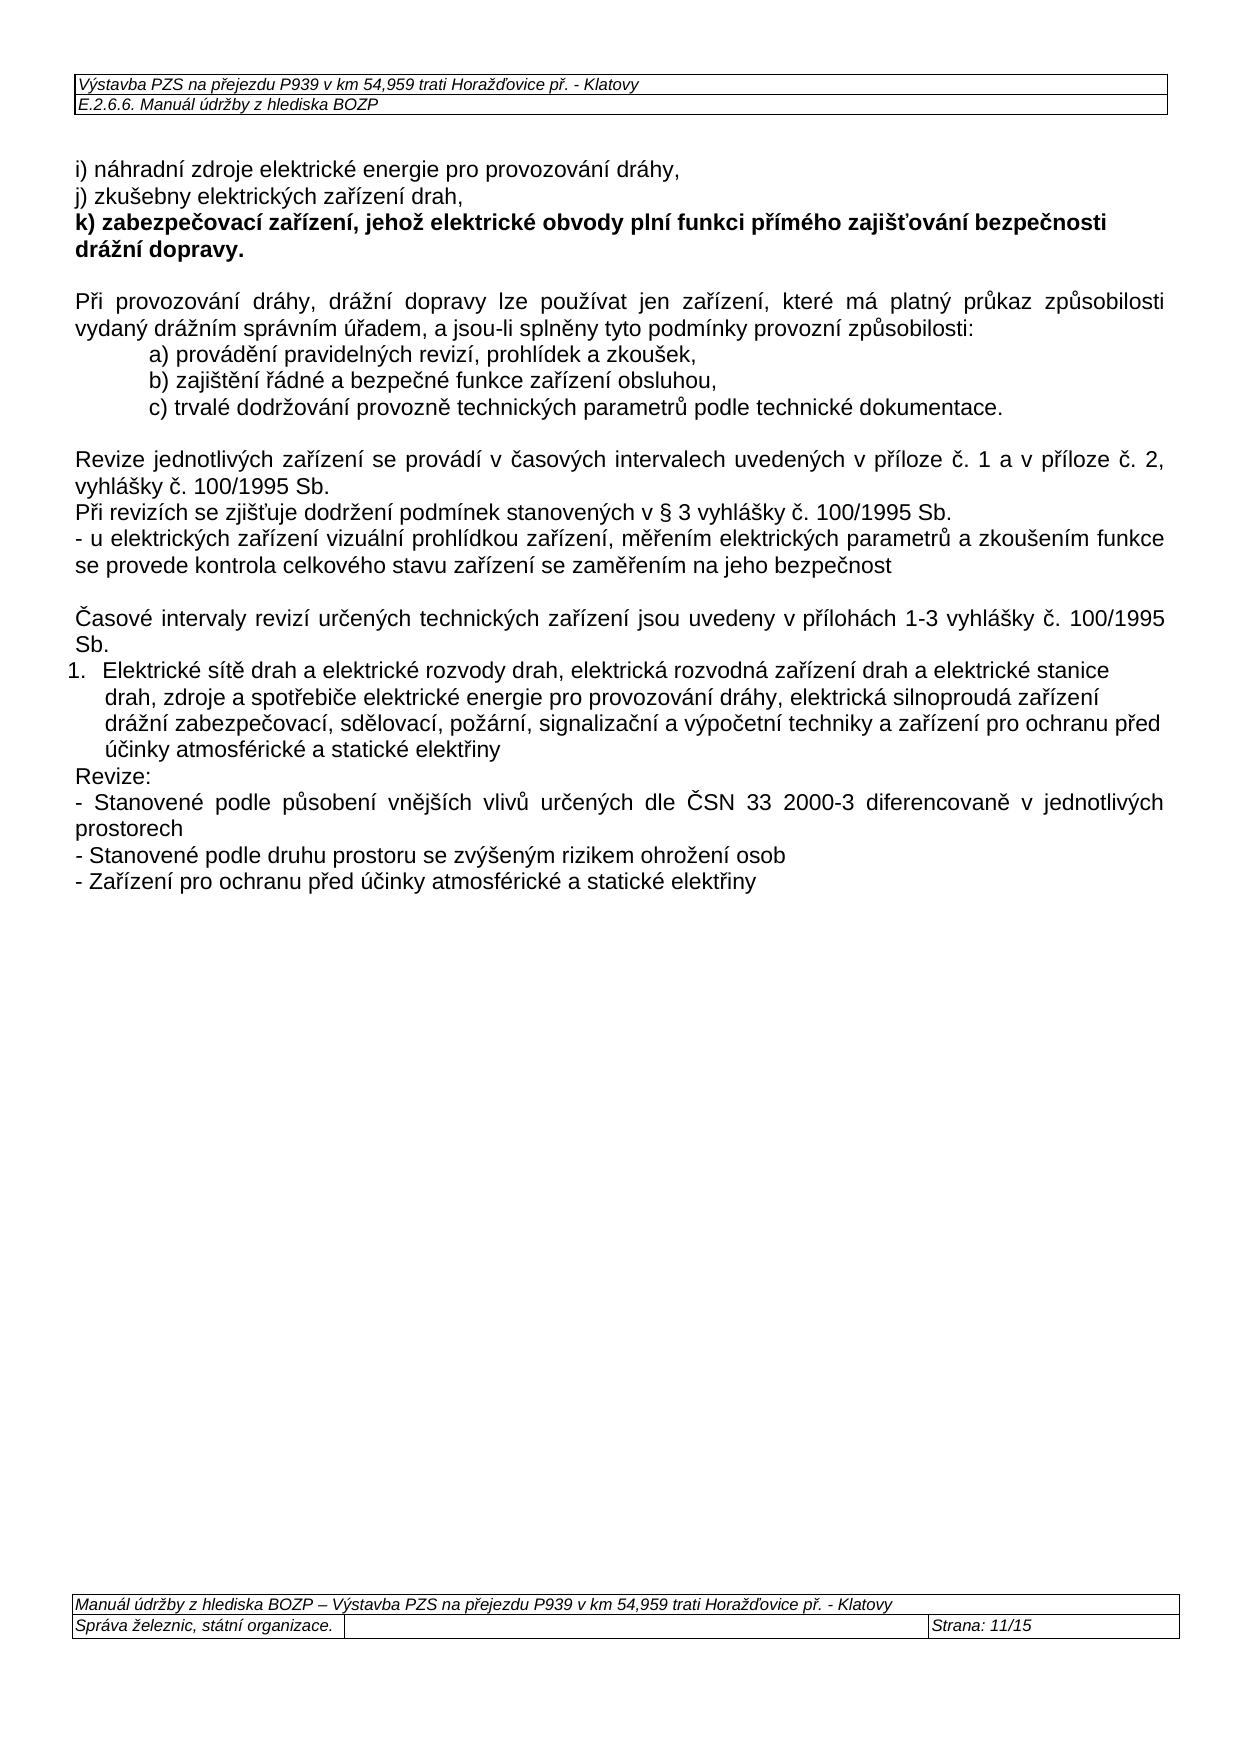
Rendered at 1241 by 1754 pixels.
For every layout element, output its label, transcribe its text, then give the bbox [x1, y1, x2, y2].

text j) zkušebny elektrických zařízení drah, [75, 183, 1165, 209]
text Revize jednotlivých zařízení se provádí v časových intervalech uvedených v příloze č. 1 a v příloze č. 2, vyhlášky č. 100/1995 Sb. [75, 446, 1165, 499]
text Revize: [75, 763, 1165, 789]
text a) provádění pravidelných revizí, prohlídek a zkoušek, [149, 341, 1165, 367]
text b) zajištění řádné a bezpečné funkce zařízení obsluhou, [149, 367, 1165, 394]
text - Zařízení pro ochranu před účinky atmosférické a statické elektřiny [75, 868, 1165, 894]
list Elektrické sítě drah a elektrické rozvody drah, elektrická rozvodná zařízení drah a elektrické stanice drah, zdroje a spotřebiče elektrické energie pro provozování dráhy, elektrická silnoproudá zařízení drážní zabezpečovací, sdělovací, požární, signalizační a výpočetní techniky a zařízení pro ochranu před účinky atmosférické a statické elektřiny [67, 657, 1165, 763]
text k) zabezpečovací zařízení, jehož elektrické obvody plní funkci přímého zajišťování bezpečnosti [75, 209, 1165, 236]
text - Stanovené podle působení vnějších vlivů určených dle ČSN 33 2000-3 diferencovaně v jednotlivých prostorech [75, 789, 1165, 842]
text - u elektrických zařízení vizuální prohlídkou zařízení, měřením elektrických parametrů a zkoušením funkce se provede kontrola celkového stavu zařízení se zaměřením na jeho bezpečnost [75, 525, 1165, 578]
text Při revizích se zjišťuje dodržení podmínek stanovených v § 3 vyhlášky č. 100/1995 Sb. [75, 499, 1165, 525]
text c) trvalé dodržování provozně technických parametrů podle technické dokumentace. [149, 394, 1165, 420]
text drážní dopravy. [75, 236, 1165, 262]
text Časové intervaly revizí určených technických zařízení jsou uvedeny v přílohách 1-3 vyhlášky č. 100/1995 Sb. [75, 604, 1165, 657]
text Při provozování dráhy, drážní dopravy lze používat jen zařízení, které má platný průkaz způsobilosti vydaný drážním správním úřadem, a jsou-li splněny tyto podmínky provozní způsobilosti: [75, 288, 1165, 341]
text - Stanovené podle druhu prostoru se zvýšeným rizikem ohrožení osob [75, 842, 1165, 868]
text i) náhradní zdroje elektrické energie pro provozování dráhy, [75, 156, 1165, 183]
